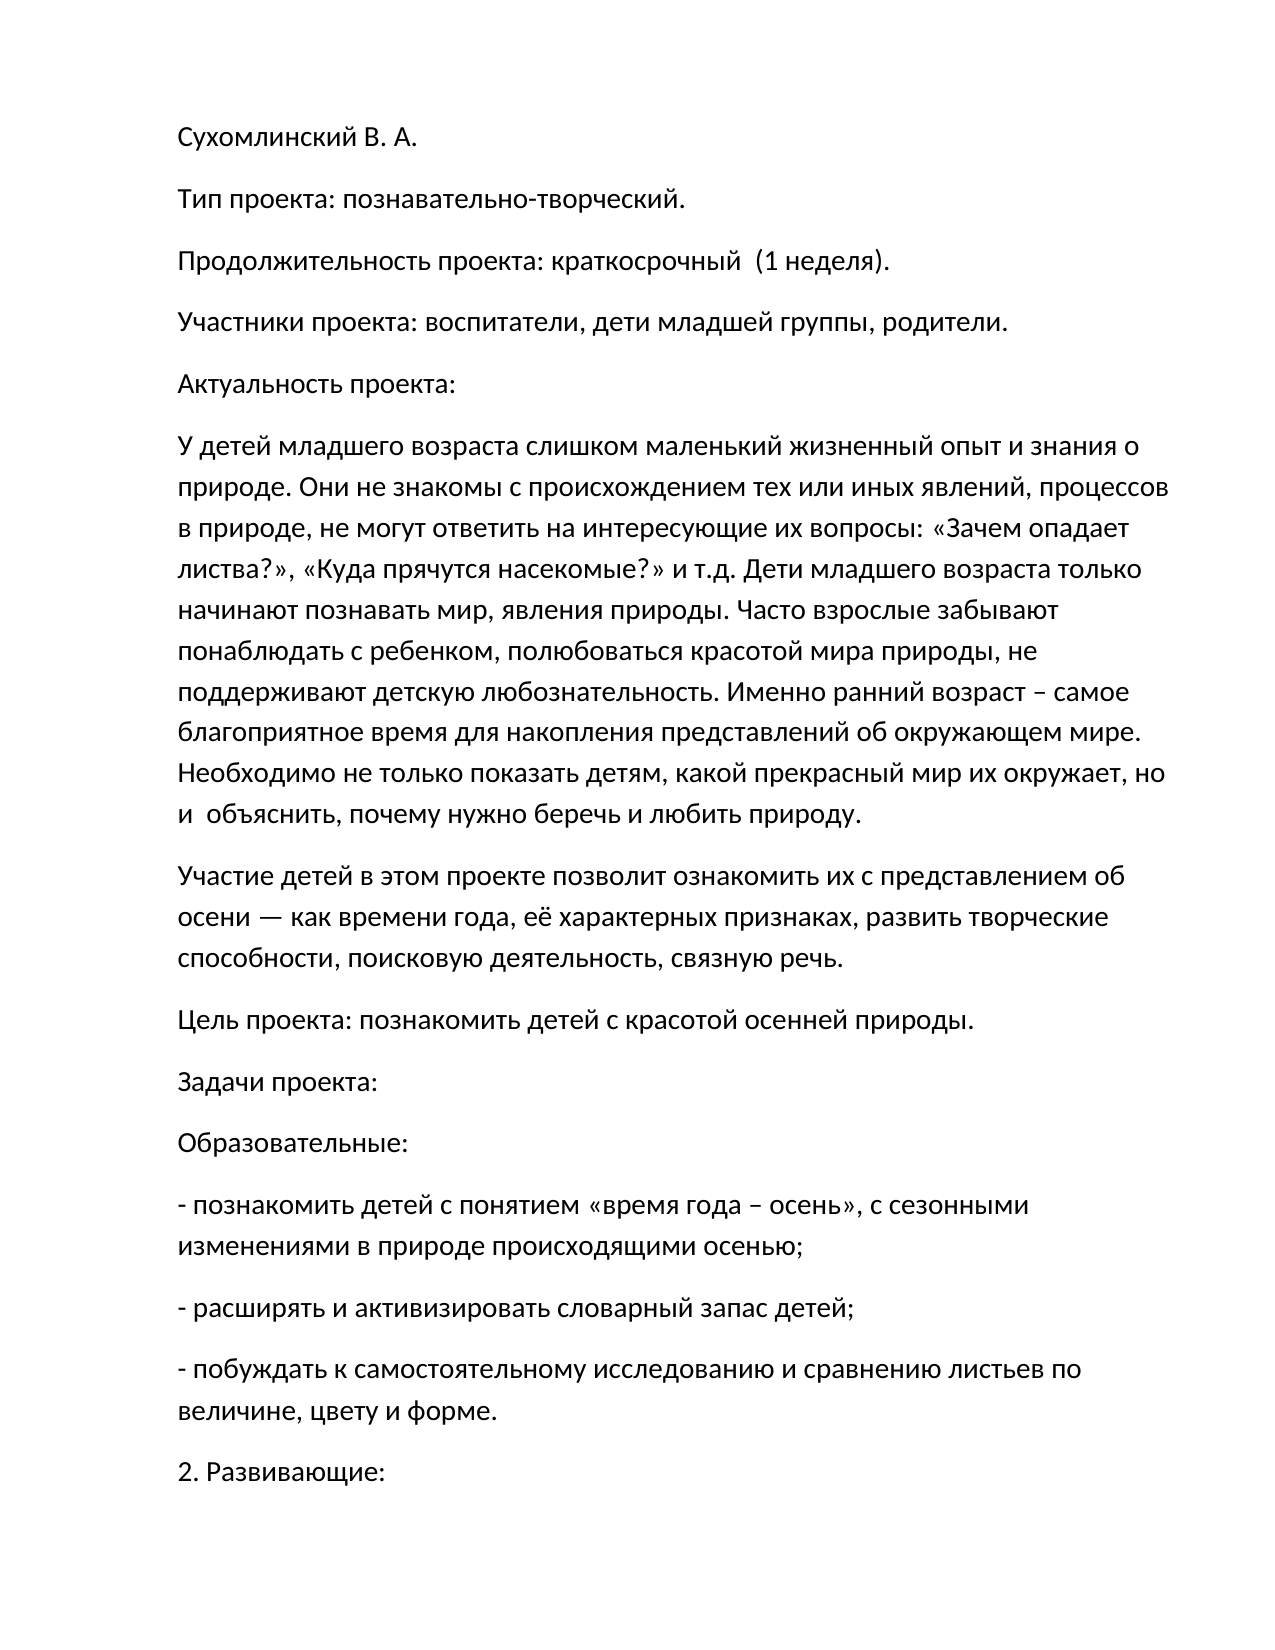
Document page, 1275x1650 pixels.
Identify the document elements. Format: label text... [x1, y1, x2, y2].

text Образовательные: [177, 1124, 1186, 1160]
text - расширять и активизировать словарный запас детей; [177, 1289, 1186, 1324]
text Продолжительность проекта: краткосрочный (1 неделя). [177, 242, 1186, 277]
text Цель проекта: познакомить детей с красотой осенней природы. [177, 1001, 1186, 1036]
text - познакомить детей с понятием «время года – осень», с сезонными изменениями в природе происходящими осенью; [177, 1186, 1186, 1263]
text У детей младшего возраста слишком маленький жизненный опыт и знания о природе. Они не знакомы с происхождением тех или иных явлений, процессов в природе, не могут ответить на интересующие их вопросы: «Зачем опадает листва?», «Куда прячутся насекомые?» и т.д. Дети младшего возраста только начинают познавать мир, явления природы. Часто взрослые забывают понаблюдать с ребенком, полюбоваться красотой мира природы, не поддерживают детскую любознательность. Именно ранний возраст – самое благоприятное время для накопления представлений об окружающем мире. Необходимо не только показать детям, какой прекрасный мир их окружает, но и объяснить, почему нужно беречь и любить природу. [177, 427, 1186, 831]
text Участие детей в этом проекте позволит ознакомить их с представлением об осени — как времени года, её характерных признаках, развить творческие способности, поисковую деятельность, связную речь. [177, 857, 1186, 975]
text 2. Развивающие: [177, 1453, 1186, 1489]
text Сухомлинский В. А. [177, 118, 1186, 154]
text Участники проекта: воспитатели, дети младшей группы, родители. [177, 303, 1186, 339]
text Задачи проекта: [177, 1063, 1186, 1098]
text - побуждать к самостоятельному исследованию и сравнению листьев по величине, цвету и форме. [177, 1351, 1186, 1427]
text Актуальность проекта: [177, 365, 1186, 401]
text Тип проекта: познавательно-творческий. [177, 180, 1186, 216]
